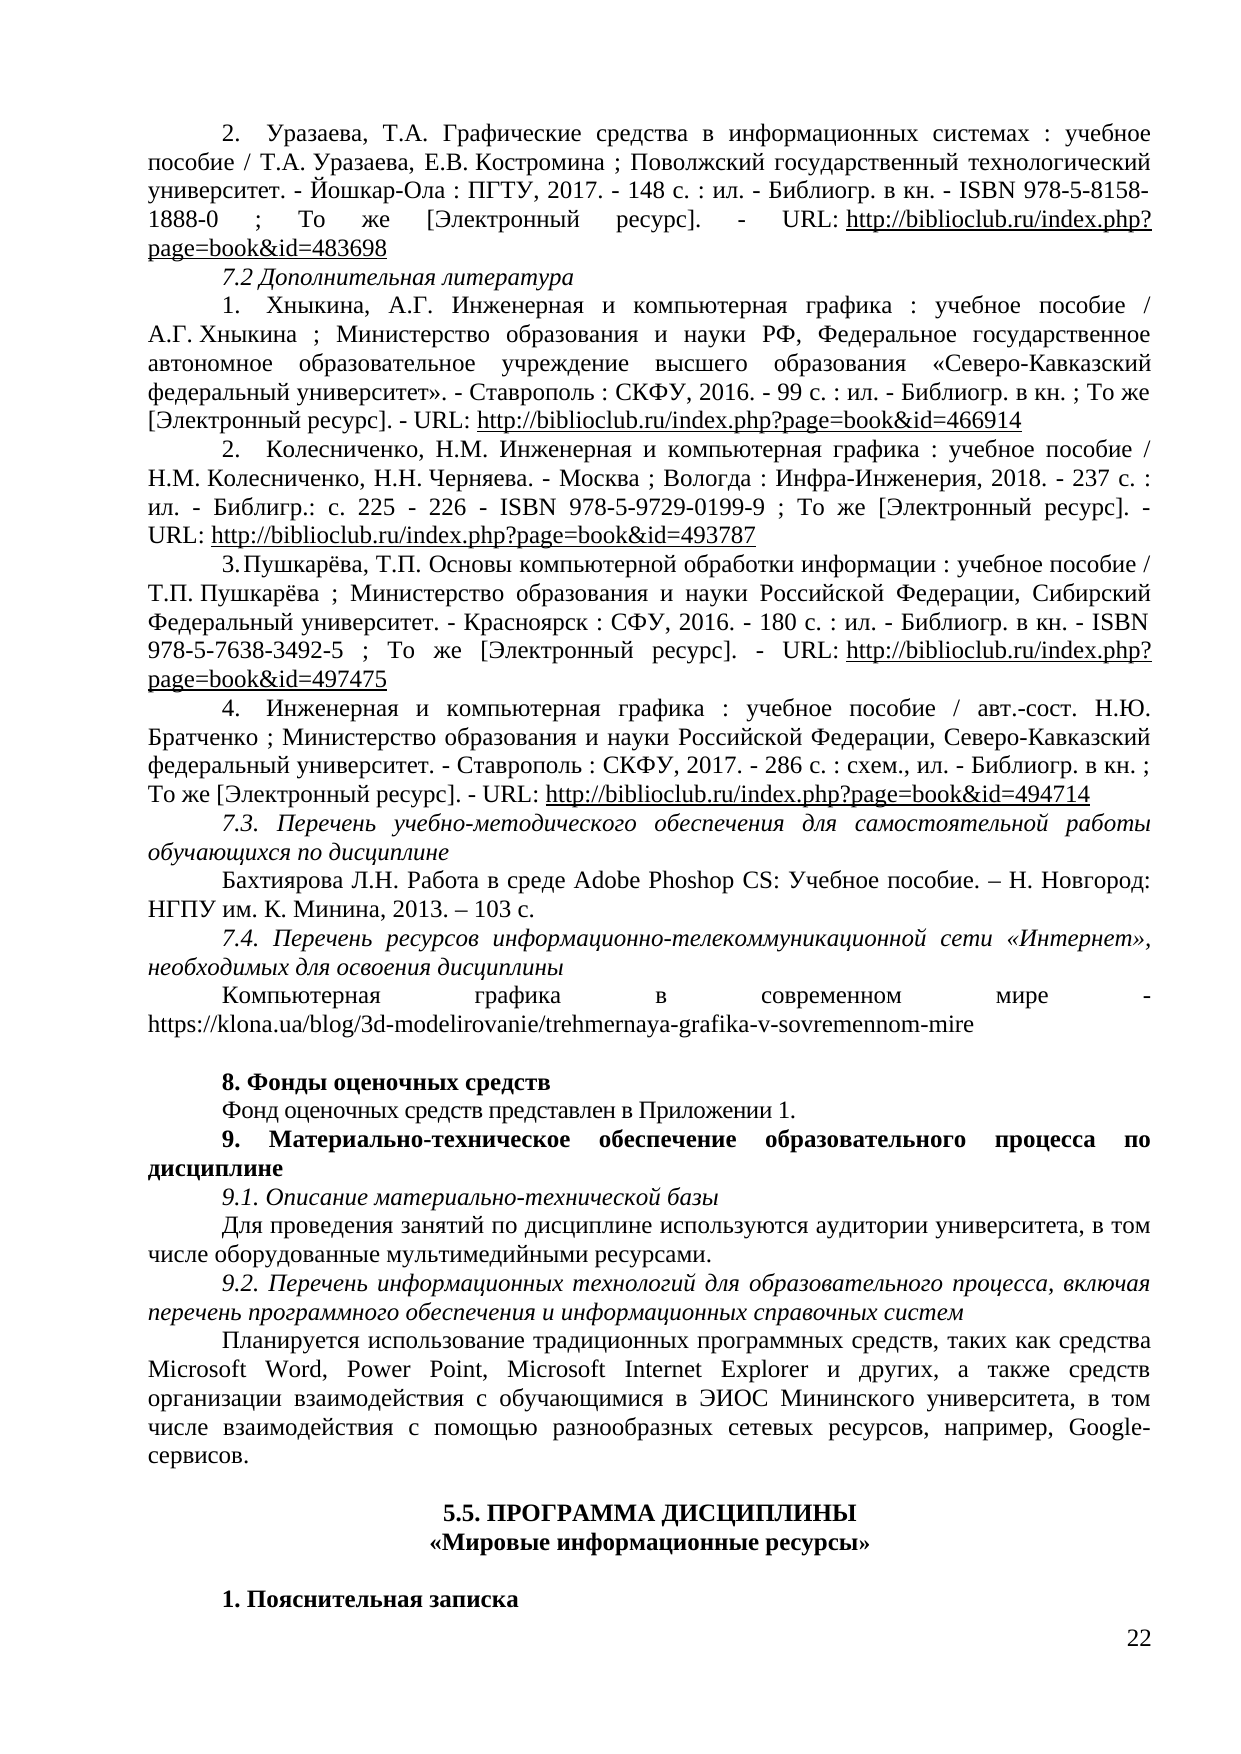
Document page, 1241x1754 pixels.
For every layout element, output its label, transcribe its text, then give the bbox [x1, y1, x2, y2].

text 7.3. Перечень учебно-методического обеспечения для самостоятельной работы обучающихся по дисциплине [148, 808, 1152, 866]
text Фонд оценочных средств представлен в Приложении 1. [148, 1096, 1152, 1124]
text 8. Фонды оценочных средств [148, 1067, 1152, 1096]
text Компьютерная графика в современном мире - https://klona.ua/blog/3d-modelirovanie/trehmernaya-grafika-v-sovremennom-mire [148, 981, 1152, 1038]
text Планируется использование традиционных программных средств, таких как средства Microsoft Word, Power Point, Microsoft Internet Explorer и других, а также средств организации взаимодействия с обучающимися в ЭИОС Мининского университета, в том числе взаимодействия с помощью разнообразных сетевых ресурсов, например, Google-сервисов. [148, 1326, 1152, 1469]
text 9.2. Перечень информационных технологий для образовательного процесса, включая перечень программного обеспечения и информационных справочных систем [148, 1268, 1152, 1326]
text Для проведения занятий по дисциплине используются аудитории университета, в том числе оборудованные мультимедийными ресурсами. [148, 1211, 1152, 1268]
list Хныкина, А.Г. Инженерная и компьютерная графика : учебное пособие / А.Г. Хныкина ; Министерство образования и науки РФ, Федеральное государственное автономное образовательное учреждение высшего образования «Северо-Кавказский федеральный университет». - Ставрополь : СКФУ, 2016. - 99 с. : ил. - Библиогр. в кн. ; То же [Электронный ресурс]. - URL: http://biblioclub.ru/index.php?page=book&id=466914 [148, 291, 1152, 434]
list Инженерная и компьютерная графика : учебное пособие / авт.-сост. Н.Ю. Братченко ; Министерство образования и науки Российской Федерации, Северо-Кавказский федеральный университет. - Ставрополь : СКФУ, 2017. - 286 с. : схем., ил. - Библиогр. в кн. ; То же [Электронный ресурс]. - URL: http://biblioclub.ru/index.php?page=book&id=494714 [148, 693, 1152, 808]
text 7.2 Дополнительная литература [148, 262, 1152, 291]
list Колесниченко, Н.M. Инженерная и компьютерная графика : учебное пособие / Н.M. Колесниченко, Н.Н. Черняева. - Москва ; Вологда : Инфра-Инженерия, 2018. - 237 с. : ил. - Библигр.: с. 225 - 226 - ISBN 978-5-9729-0199-9 ; То же [Электронный ресурс]. - URL: http://biblioclub.ru/index.php?page=book&id=493787 [148, 434, 1152, 549]
subtitle 5.5. ПРОГРАММА ДИСЦИПЛИНЫ [148, 1498, 1152, 1527]
list Пушкарёва, Т.П. Основы компьютерной обработки информации : учебное пособие / Т.П. Пушкарёва ; Министерство образования и науки Российской Федерации, Сибирский Федеральный университет. - Красноярск : СФУ, 2016. - 180 с. : ил. - Библиогр. в кн. - ISBN 978-5-7638-3492-5 ; То же [Электронный ресурс]. - URL: http://biblioclub.ru/index.php?page=book&id=497475 [148, 549, 1152, 693]
subtitle «Мировые информационные ресурсы» [148, 1527, 1152, 1556]
text 9.1. Описание материально-технической базы [148, 1182, 1152, 1211]
text 7.4. Перечень ресурсов информационно-телекоммуникационной сети «Интернет», необходимых для освоения дисциплины [148, 923, 1152, 981]
list Уразаева, Т.А. Графические средства в информационных системах : учебное пособие / Т.А. Уразаева, Е.В. Костромина ; Поволжский государственный технологический университет. - Йошкар-Ола : ПГТУ, 2017. - 148 с. : ил. - Библиогр. в кн. - ISBN 978-5-8158-1888-0 ; То же [Электронный ресурс]. - URL: http://biblioclub.ru/index.php?page=book&id=483698 [148, 118, 1152, 262]
text 9. Материально-техническое обеспечение образовательного процесса по дисциплине [148, 1124, 1152, 1182]
text Бахтиярова Л.Н. Работа в среде Adobe Phoshop CS: Учебное пособие. – Н. Новгород: НГПУ им. К. Минина, 2013. – 103 с. [148, 866, 1152, 923]
text 1. Пояснительная записка [148, 1584, 1152, 1613]
